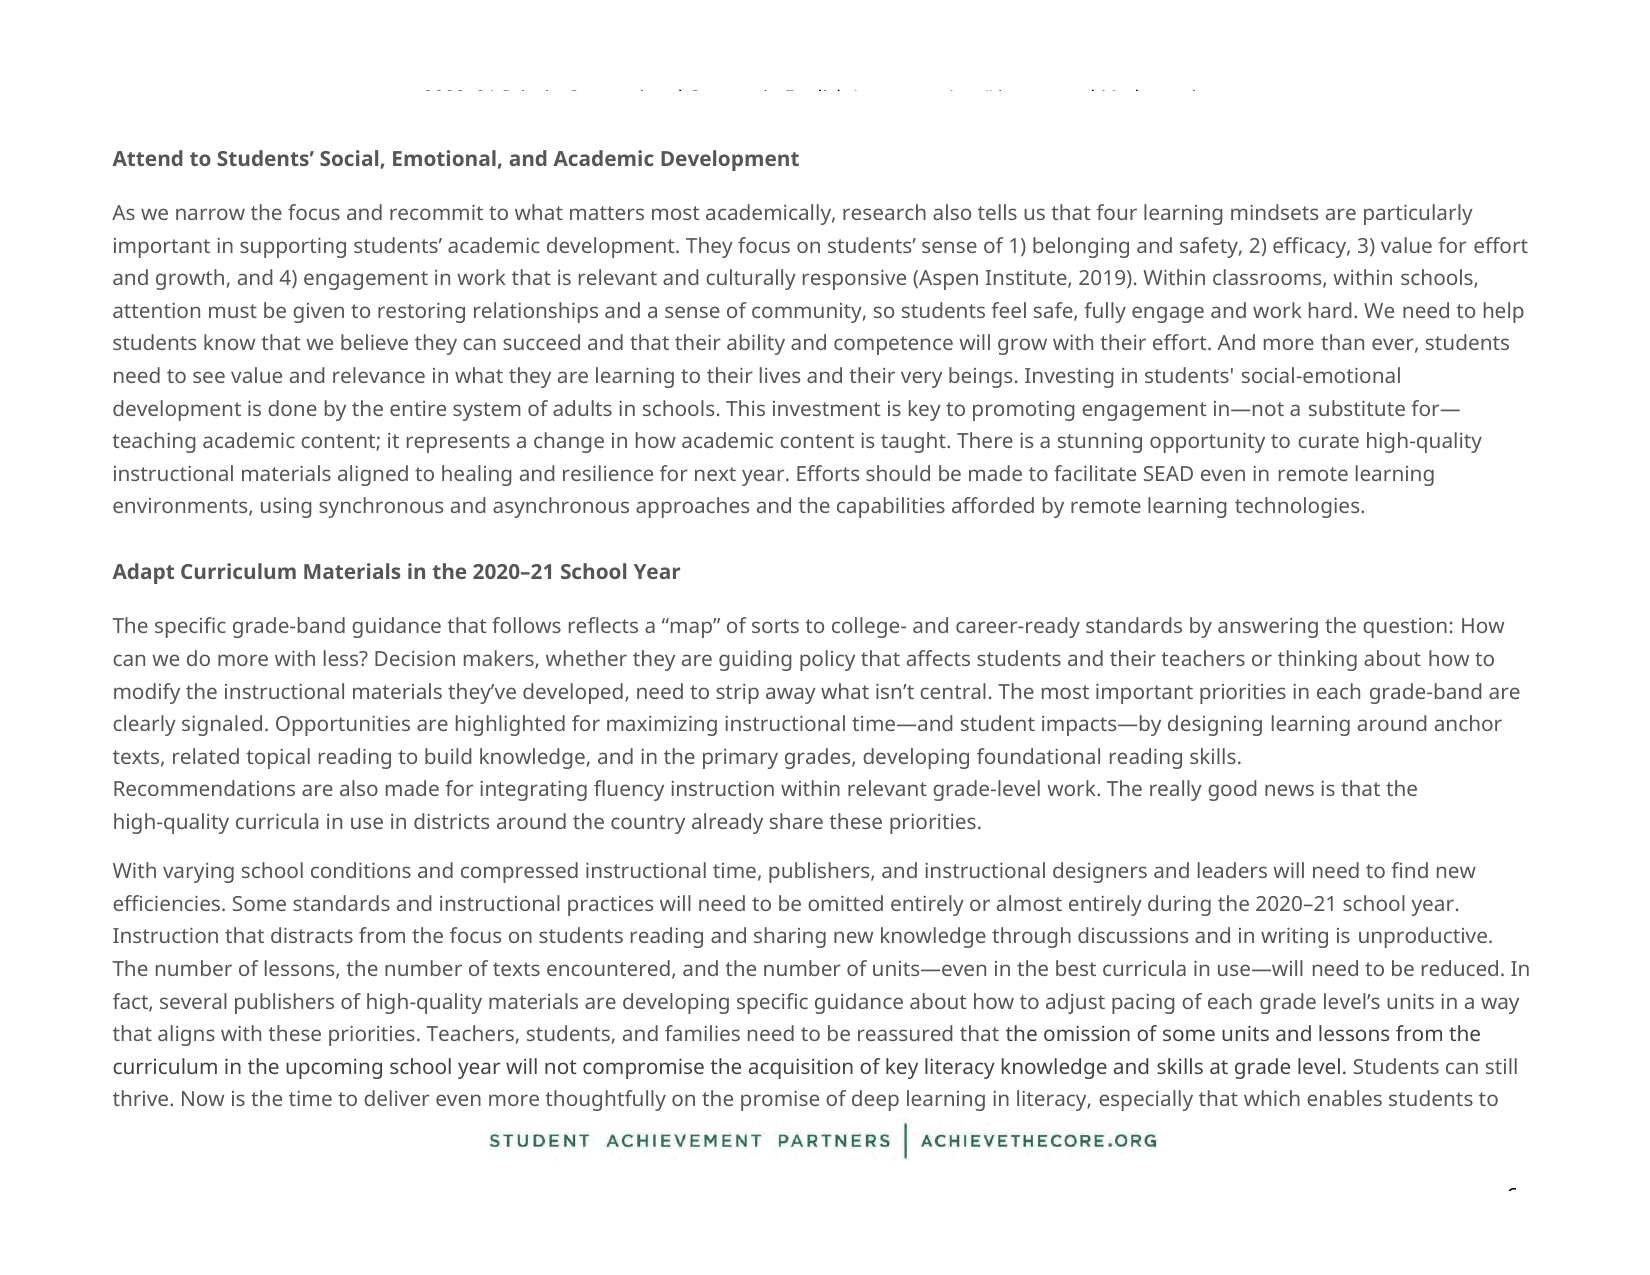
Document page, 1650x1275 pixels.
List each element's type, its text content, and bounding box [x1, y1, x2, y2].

text Adapt Curriculum Materials in the 2020–21 School Year [112, 557, 1650, 586]
text As we narrow the focus and recommit to what matters most academically, research also tells us that four learning mindsets are particularly important in supporting students’ academic development. They focus on students’ sense of 1) belonging and safety, 2) efficacy, 3) value for effort and growth, and 4) engagement in work that is relevant and culturally responsive (Aspen Institute, 2019). Within classrooms, within schools, attention must be given to restoring relationships and a sense of community, so students feel safe, fully engage and work hard. We need to help students know that we believe they can succeed and that their ability and competence will grow with their effort. And more than ever, students need to see value and relevance in what they are learning to their lives and their very beings. Investing in students' social-emotional development is done by the entire system of adults in schools. This investment is key to promoting engagement in—not a substitute for—teaching academic content; it represents a change in how academic content is taught. There is a stunning opportunity to curate high-quality instructional materials aligned to healing and resilience for next year. Efforts should be made to facilitate SEAD even in remote learning environments, using synchronous and asynchronous approaches and the capabilities afforded by remote learning technologies. [112, 198, 1533, 520]
text Attend to Students’ Social, Emotional, and Academic Development [112, 144, 1650, 172]
text The specific grade-band guidance that follows reflects a “map” of sorts to college- and career-ready standards by answering the question: How can we do more with less? Decision makers, whether they are guiding policy that affects students and their teachers or thinking about how to modify the instructional materials they’ve developed, need to strip away what isn’t central. The most important priorities in each grade-band are clearly signaled. Opportunities are highlighted for maximizing instructional time—and student impacts—by designing learning around anchor texts, related topical reading to build knowledge, and in the primary grades, developing foundational reading skills. [112, 612, 1530, 770]
text Recommendations are also made for integrating fluency instruction within relevant grade-level work. The really good news is that the high-quality curricula in use in districts around the country already share these priorities. [112, 774, 1461, 836]
picture [488, 1118, 1160, 1161]
